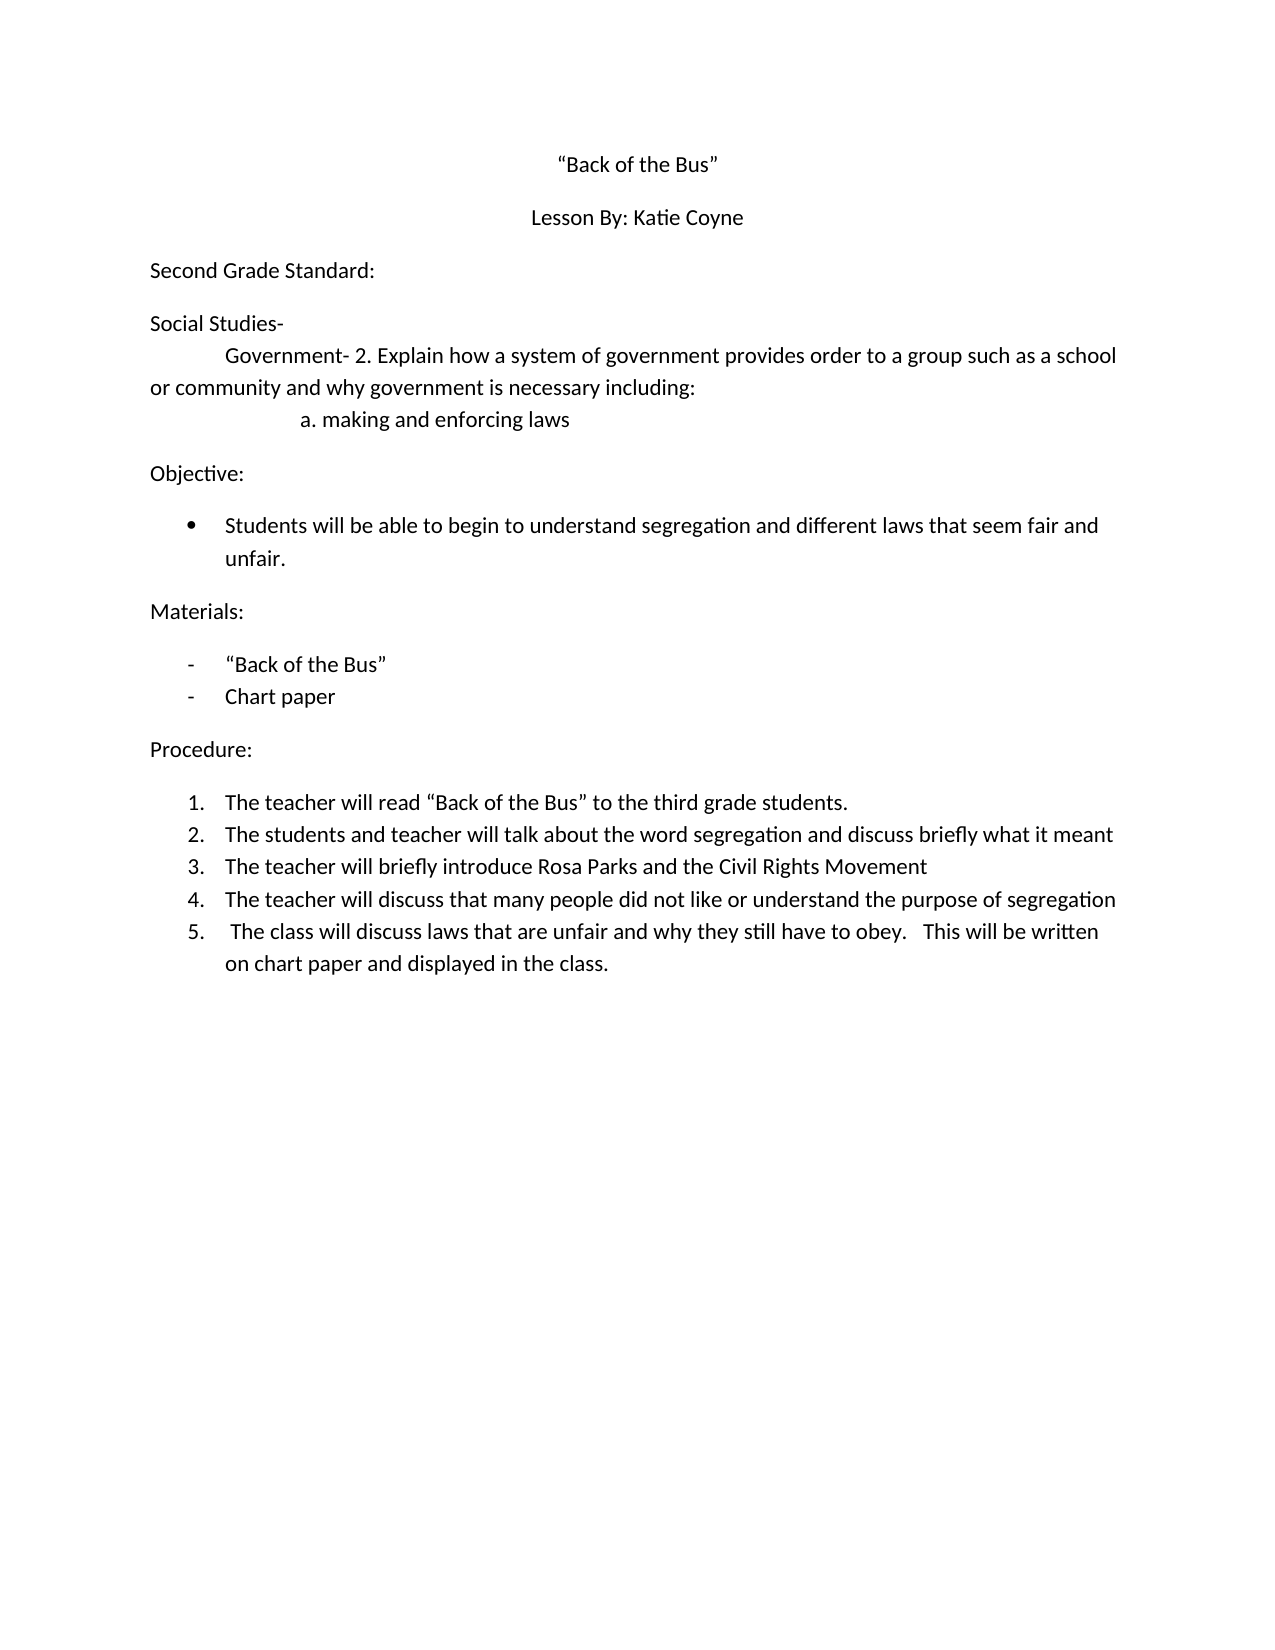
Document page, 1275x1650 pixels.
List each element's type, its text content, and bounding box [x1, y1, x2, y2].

text Lesson By: Katie Coyne [150, 203, 1125, 231]
text “Back of the Bus” [150, 150, 1125, 178]
list The teacher will read “Back of the Bus” to the third grade students. [187, 788, 1125, 816]
list The teacher will discuss that many people did not like or understand the purpose of segregation [187, 885, 1125, 913]
list Chart paper [187, 682, 1125, 710]
list The students and teacher will talk about the word segregation and discuss briefly what it meant [187, 820, 1125, 848]
text Objective: [150, 459, 1125, 487]
text Materials: [150, 597, 1125, 625]
text Procedure: [150, 735, 1125, 763]
list The teacher will briefly introduce Rosa Parks and the Civil Rights Movement [187, 852, 1125, 881]
text Second Grade Standard: [150, 256, 1125, 284]
list Students will be able to begin to understand segregation and different laws that seem fair and unfair. [187, 512, 1125, 572]
text Social Studies- Government- 2. Explain how a system of government provides order to a group such as a school or community and why government is necessary including: a. making and enforcing laws [150, 309, 1125, 434]
list The class will discuss laws that are unfair and why they still have to obey. This will be written on chart paper and displayed in the class. [187, 917, 1125, 977]
list “Back of the Bus” [187, 650, 1125, 678]
